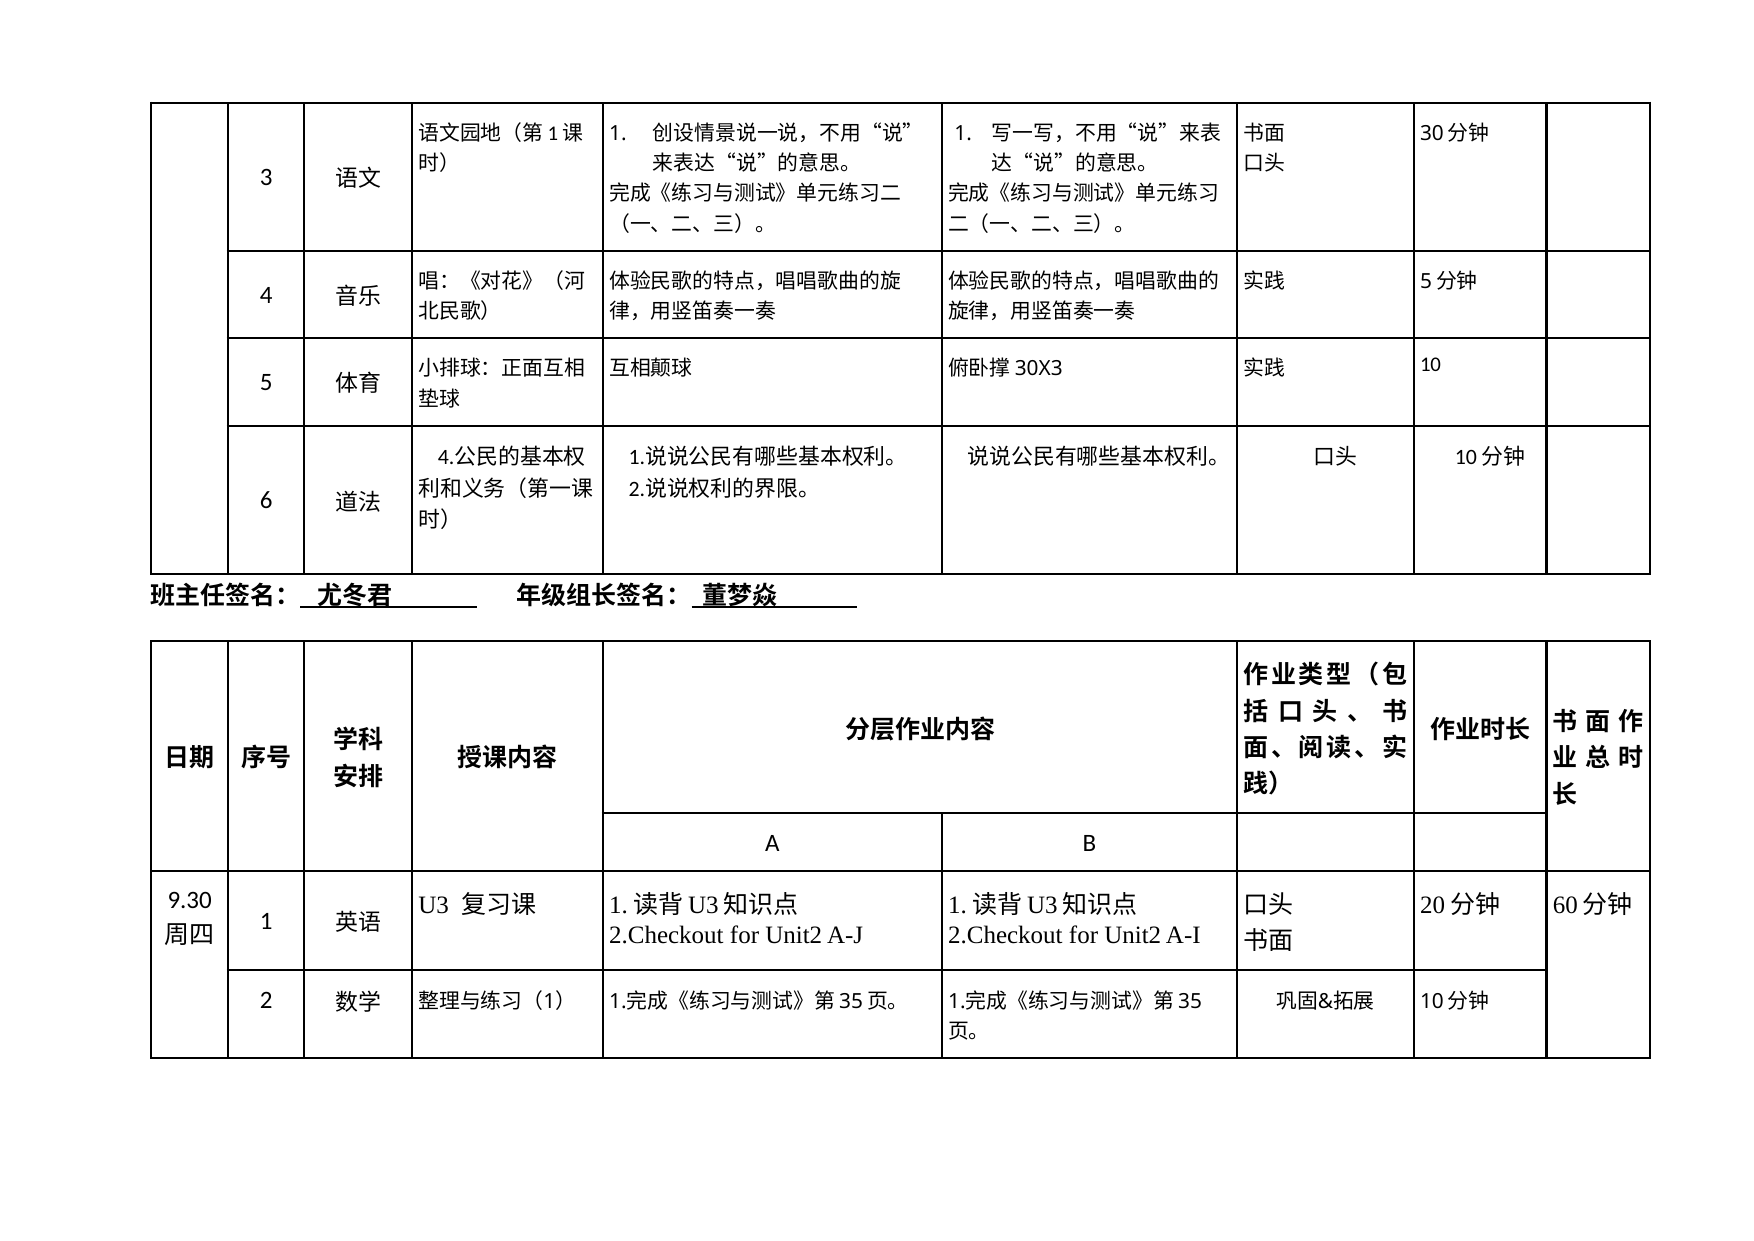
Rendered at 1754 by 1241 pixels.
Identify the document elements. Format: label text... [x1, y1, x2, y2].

table_cell 小排球：正面互相垫球 [413, 339, 602, 424]
table_cell 数学 [305, 971, 411, 1057]
table_cell [1548, 252, 1649, 337]
text 班主任签名： 尤冬君 年级组长签名： 董梦焱 [150, 575, 1604, 612]
table_header 日期 [152, 642, 227, 870]
table_header 序号 [229, 642, 303, 870]
table_cell 俯卧撑30X3 [943, 339, 1236, 424]
table_cell 1.完成《练习与测试》第35页。 [943, 971, 1236, 1057]
table_cell 互相颠球 [604, 339, 941, 424]
table_cell [1548, 339, 1649, 424]
table_cell 1.说说公民有哪些基本权利。 2.说说权利的界限。 [604, 427, 941, 573]
table_cell 60分钟 [1548, 872, 1649, 1057]
table_cell 1. 读背U3知识点 2.Checkout for Unit2 A-J [604, 872, 941, 969]
table_cell [1548, 104, 1649, 249]
table_cell 4 [229, 252, 303, 337]
table_cell 4.公民的基本权利和义务（第一课时） [413, 427, 602, 573]
table_cell 5 [229, 339, 303, 424]
table_cell 语文 [305, 104, 411, 249]
table_cell 10 [1415, 339, 1545, 424]
table_cell 口头 书面 [1238, 872, 1413, 969]
table_cell 2 [229, 971, 303, 1057]
table_cell U3 复习课 [413, 872, 602, 969]
table_cell 实践 [1238, 252, 1413, 337]
table_cell 口头 [1238, 427, 1413, 573]
table_header 作业时长 [1415, 642, 1545, 812]
table_cell 10分钟 [1415, 427, 1545, 573]
table_cell 1.完成《练习与测试》第35页。 [604, 971, 941, 1057]
table_cell 3 [229, 104, 303, 249]
table_cell [1238, 814, 1413, 870]
table_header 授课内容 [413, 642, 602, 870]
table_cell 唱：《对花》（河北民歌） [413, 252, 602, 337]
table_cell 音乐 [305, 252, 411, 337]
table_cell 写一写，不用“说”来表达“说”的意思。 完成《练习与测试》单元练习二（一、二、三）。 [943, 104, 1236, 249]
table_cell 整理与练习（1） [413, 971, 602, 1057]
table_cell 创设情景说一说，不用“说”来表达“说”的意思。 完成《练习与测试》单元练习二（一、二、三）。 [604, 104, 941, 249]
table_header 分层作业内容 [604, 642, 1236, 812]
table_cell 实践 [1238, 339, 1413, 424]
table_header 学科 安排 [305, 642, 411, 870]
table_header 作业类型（包括口头、书面、阅读、实践） [1238, 642, 1413, 812]
table_cell 30分钟 [1415, 104, 1545, 249]
table_cell 英语 [305, 872, 411, 969]
table_cell A [604, 814, 941, 870]
table_cell 1. 读背U3知识点 2.Checkout for Unit2 A-I [943, 872, 1236, 969]
table_cell 20分钟 [1415, 872, 1545, 969]
table_cell [1415, 814, 1545, 870]
table_cell 9.30周四 [152, 872, 227, 1057]
table_cell 体验民歌的特点，唱唱歌曲的旋律，用竖笛奏一奏 [943, 252, 1236, 337]
table_cell 体验民歌的特点，唱唱歌曲的旋律，用竖笛奏一奏 [604, 252, 941, 337]
table_cell 5分钟 [1415, 252, 1545, 337]
table_cell 体育 [305, 339, 411, 424]
table_cell 1 [229, 872, 303, 969]
table_cell B [943, 814, 1236, 870]
table_header 书面作业总时长 [1548, 642, 1649, 870]
table_cell 巩固&拓展 [1238, 971, 1413, 1057]
table_cell 语文园地（第1课时） [413, 104, 602, 249]
table_cell 书面 口头 [1238, 104, 1413, 249]
table_cell 6 [229, 427, 303, 573]
table_cell 10分钟 [1415, 971, 1545, 1057]
table_cell [1548, 427, 1649, 573]
table_cell 说说公民有哪些基本权利。 [943, 427, 1236, 573]
table_cell 道法 [305, 427, 411, 573]
